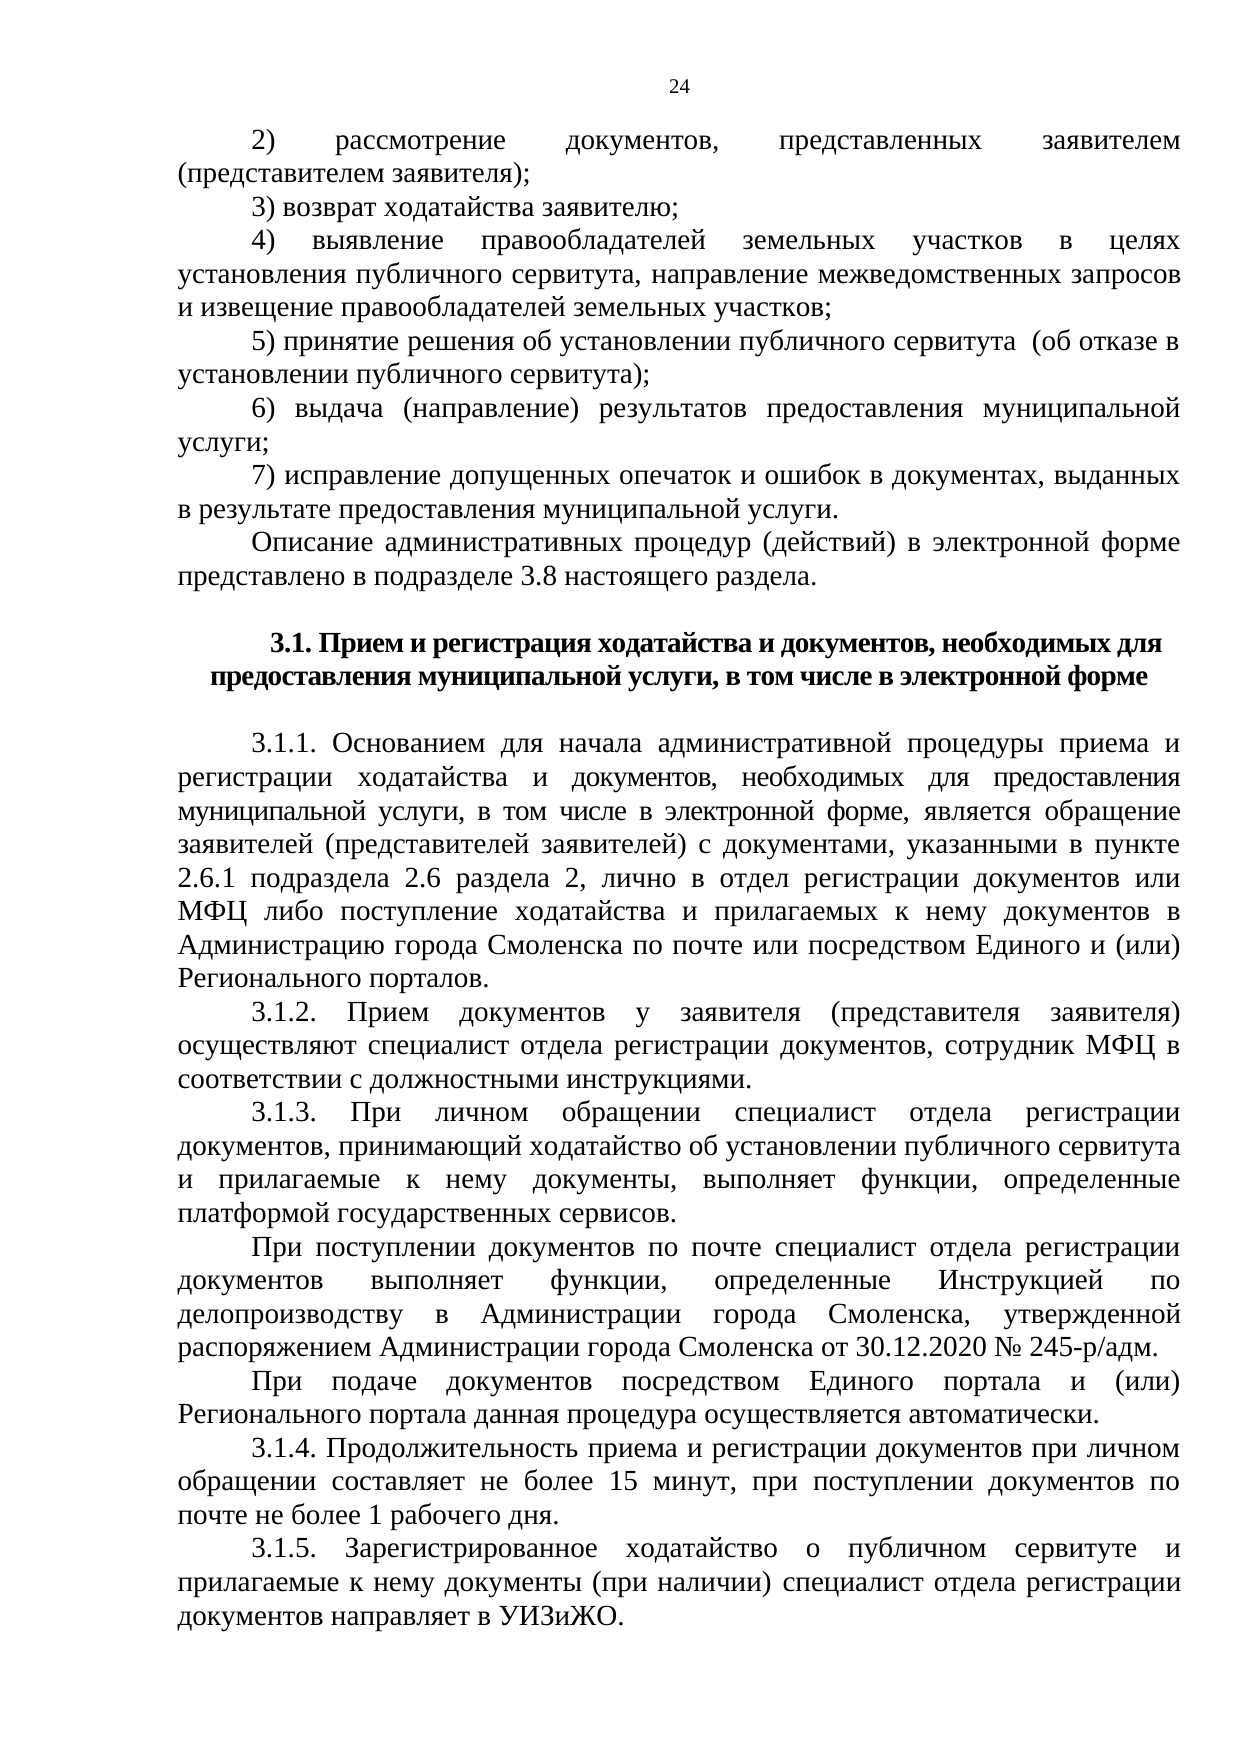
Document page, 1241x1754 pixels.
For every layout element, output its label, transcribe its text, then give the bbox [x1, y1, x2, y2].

text При поступлении документов по почте специалист отдела регистрации документов выполняет функции, определенные Инструкцией по делопроизводству в Администрации города Смоленска, утвержденной распоряжением Администрации города Смоленска от 30.12.2020 № 245-р/адм. [177, 1229, 1181, 1363]
text 2) рассмотрение документов, представленных заявителем (представителем заявителя); [177, 122, 1181, 189]
text 3.1.5. Зарегистрированное ходатайство о публичном сервитуте и прилагаемые к нему документы (при наличии) специалист отдела регистрации документов направляет в УИЗиЖО. [177, 1531, 1181, 1631]
text Описание административных процедур (действий) в электронной форме представлено в подразделе 3.8 настоящего раздела. [177, 524, 1181, 591]
text 5) принятие решения об установлении публичного сервитута (об отказе в установлении публичного сервитута); [177, 323, 1181, 390]
text При подаче документов посредством Единого портала и (или) Регионального портала данная процедура осуществляется автоматически. [177, 1363, 1181, 1430]
text 3.1. Прием и регистрация ходатайства и документов, необходимых для предоставления муниципальной услуги, в том числе в электронной форме [177, 625, 1181, 692]
text 3) возврат ходатайства заявителю; [177, 189, 1181, 222]
text 6) выдача (направление) результатов предоставления муниципальной услуги; [177, 390, 1181, 457]
text 3.1.4. Продолжительность приема и регистрации документов при личном обращении составляет не более 15 минут, при поступлении документов по почте не более 1 рабочего дня. [177, 1430, 1181, 1531]
text 3.1.1. Основанием для начала административной процедуры приема и регистрации ходатайства и документов, необходимых для предоставления муниципальной услуги, в том числе в электронной форме, является обращение заявителей (представителей заявителей) с документами, указанными в пункте 2.6.1 подраздела 2.6 раздела 2, лично в отдел регистрации документов или МФЦ либо поступление ходатайства и прилагаемых к нему документов в Администрацию города Смоленска по почте или посредством Единого и (или) Регионального порталов. [177, 726, 1181, 994]
text 3.1.2. Прием документов у заявителя (представителя заявителя) осуществляют специалист отдела регистрации документов, сотрудник МФЦ в соответствии с должностными инструкциями. [177, 994, 1181, 1094]
text 3.1.3. При личном обращении специалист отдела регистрации документов, принимающий ходатайство об установлении публичного сервитута и прилагаемые к нему документы, выполняет функции, определенные платформой государственных сервисов. [177, 1094, 1181, 1229]
text 7) исправление допущенных опечаток и ошибок в документах, выданных в результате предоставления муниципальной услуги. [177, 457, 1181, 524]
text 4) выявление правообладателей земельных участков в целях установления публичного сервитута, направление межведомственных запросов и извещение правообладателей земельных участков; [177, 222, 1181, 323]
